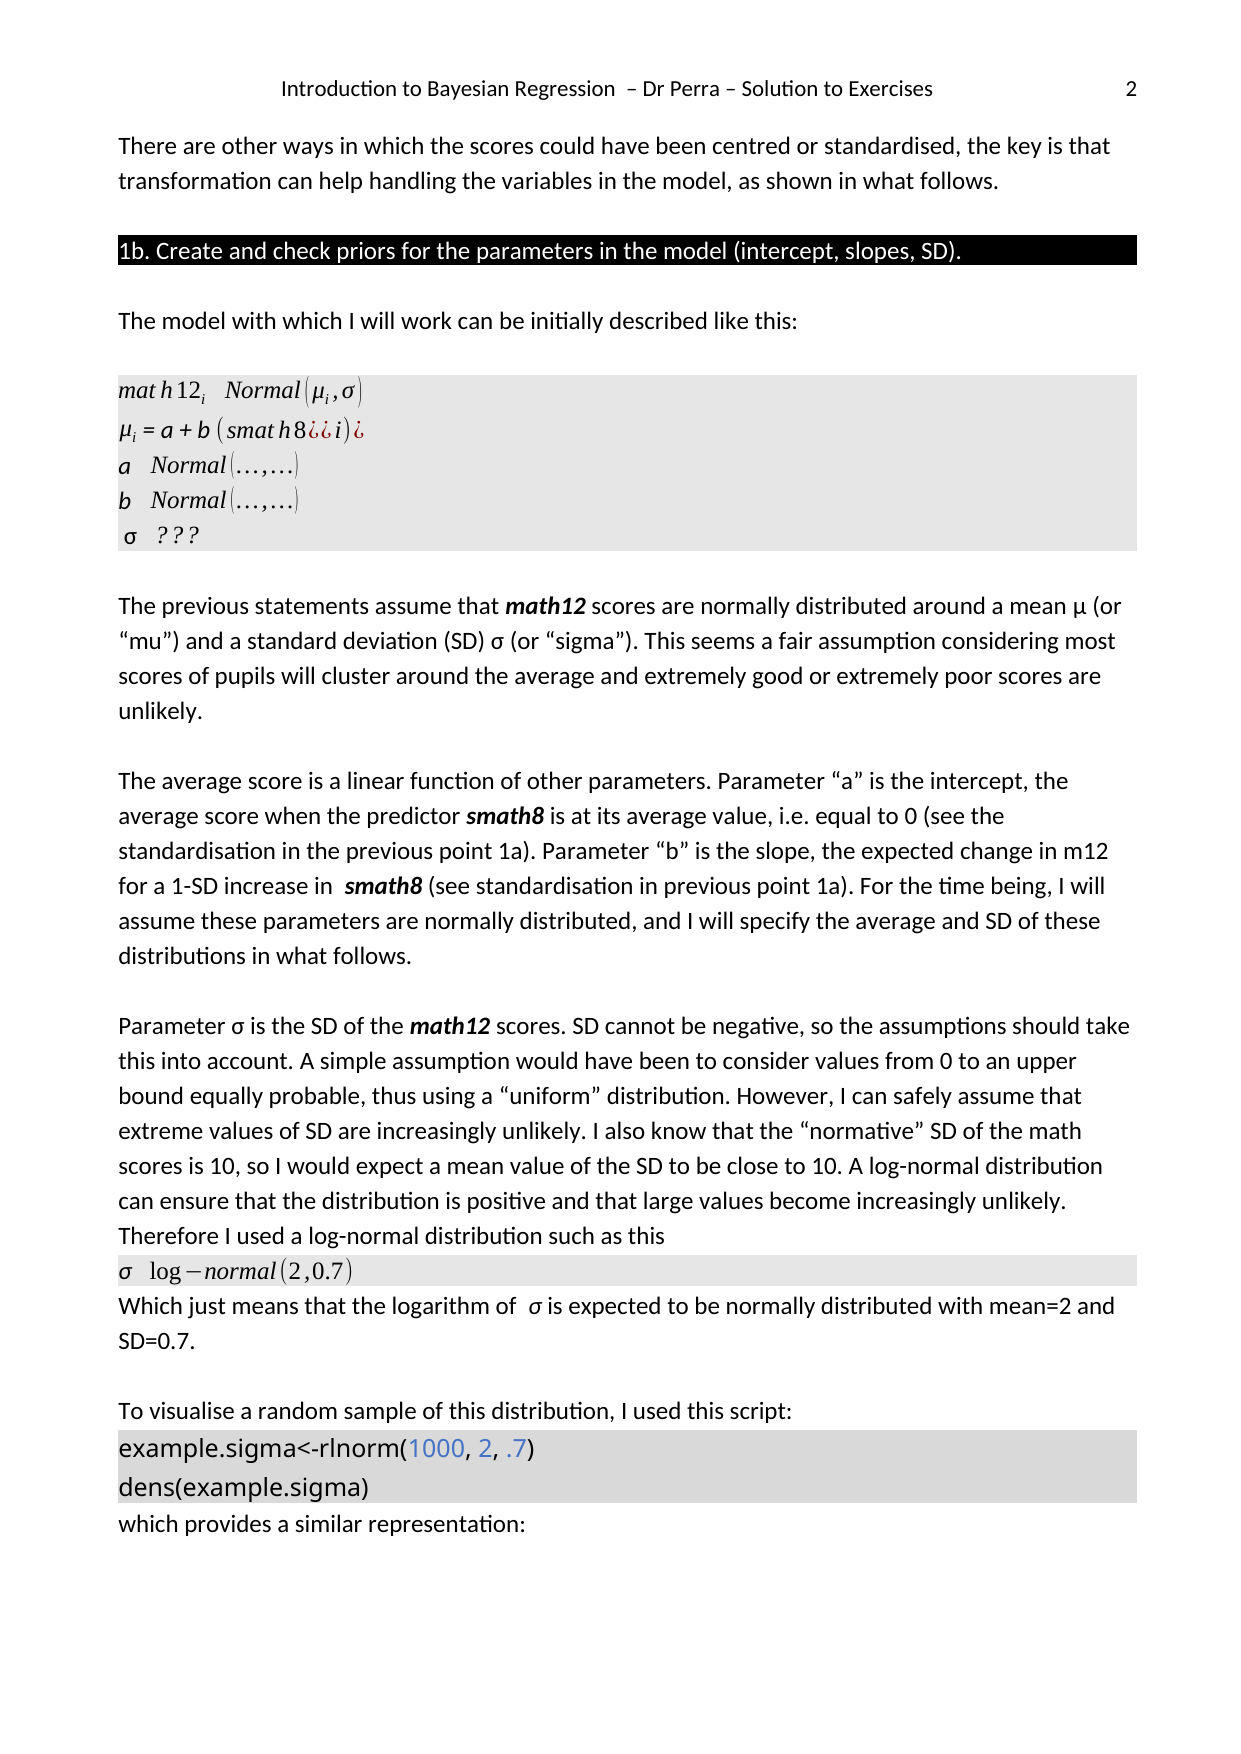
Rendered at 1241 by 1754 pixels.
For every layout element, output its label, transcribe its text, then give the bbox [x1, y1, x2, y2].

text dens(example.sigma) [118, 1469, 1137, 1503]
text which provides a similar representation: [118, 1509, 1137, 1539]
text 1b. Create and check priors for the parameters in the model (intercept, slopes, SD). [118, 235, 1137, 265]
text = a + b [118, 414, 1137, 446]
text a [118, 450, 1137, 481]
text The average score is a linear function of other parameters. Parameter “a” is the intercept, the average score when the predictor smath8 is at its average value, i.e. equal to 0 (see the standardisation in the previous point 1a). Parameter “b” is the slope, the expected change in m12 for a 1-SD increase in smath8 (see standardisation in previous point 1a). For the time being, I will assume these parameters are normally distributed, and I will specify the average and SD of these distributions in what follows. [118, 765, 1137, 971]
text Parameter σ is the SD of the math12 scores. SD cannot be negative, so the assumptions should take this into account. A simple assumption would have been to consider values from 0 to an upper bound equally probable, thus using a “uniform” distribution. However, I can safely assume that extreme values of SD are increasingly unlikely. I also know that the “normative” SD of the math scores is 10, so I would expect a mean value of the SD to be close to 10. A log-normal distribution can ensure that the distribution is positive and that large values become increasingly unlikely. Therefore I used a log-normal distribution such as this [118, 1010, 1137, 1251]
text Which just means that the logarithm of σ is expected to be normally distributed with mean=2 and SD=0.7. [118, 1290, 1137, 1356]
text To visualise a random sample of this distribution, I used this script: [118, 1395, 1137, 1426]
text The model with which I will work can be initially described like this: [118, 305, 1137, 335]
text σ [118, 520, 1137, 551]
text example.sigma<-rlnorm(1000, 2, .7) [118, 1430, 1137, 1464]
text σ [118, 1255, 1137, 1286]
text The previous statements assume that math12 scores are normally distributed around a mean μ (or “mu”) and a standard deviation (SD) σ (or “sigma”). This seems a fair assumption considering most scores of pupils will cluster around the average and extremely good or extremely poor scores are unlikely. [118, 590, 1137, 726]
text b [118, 485, 1137, 516]
text There are other ways in which the scores could have been centred or standardised, the key is that transformation can help handling the variables in the model, as shown in what follows. [118, 130, 1137, 195]
